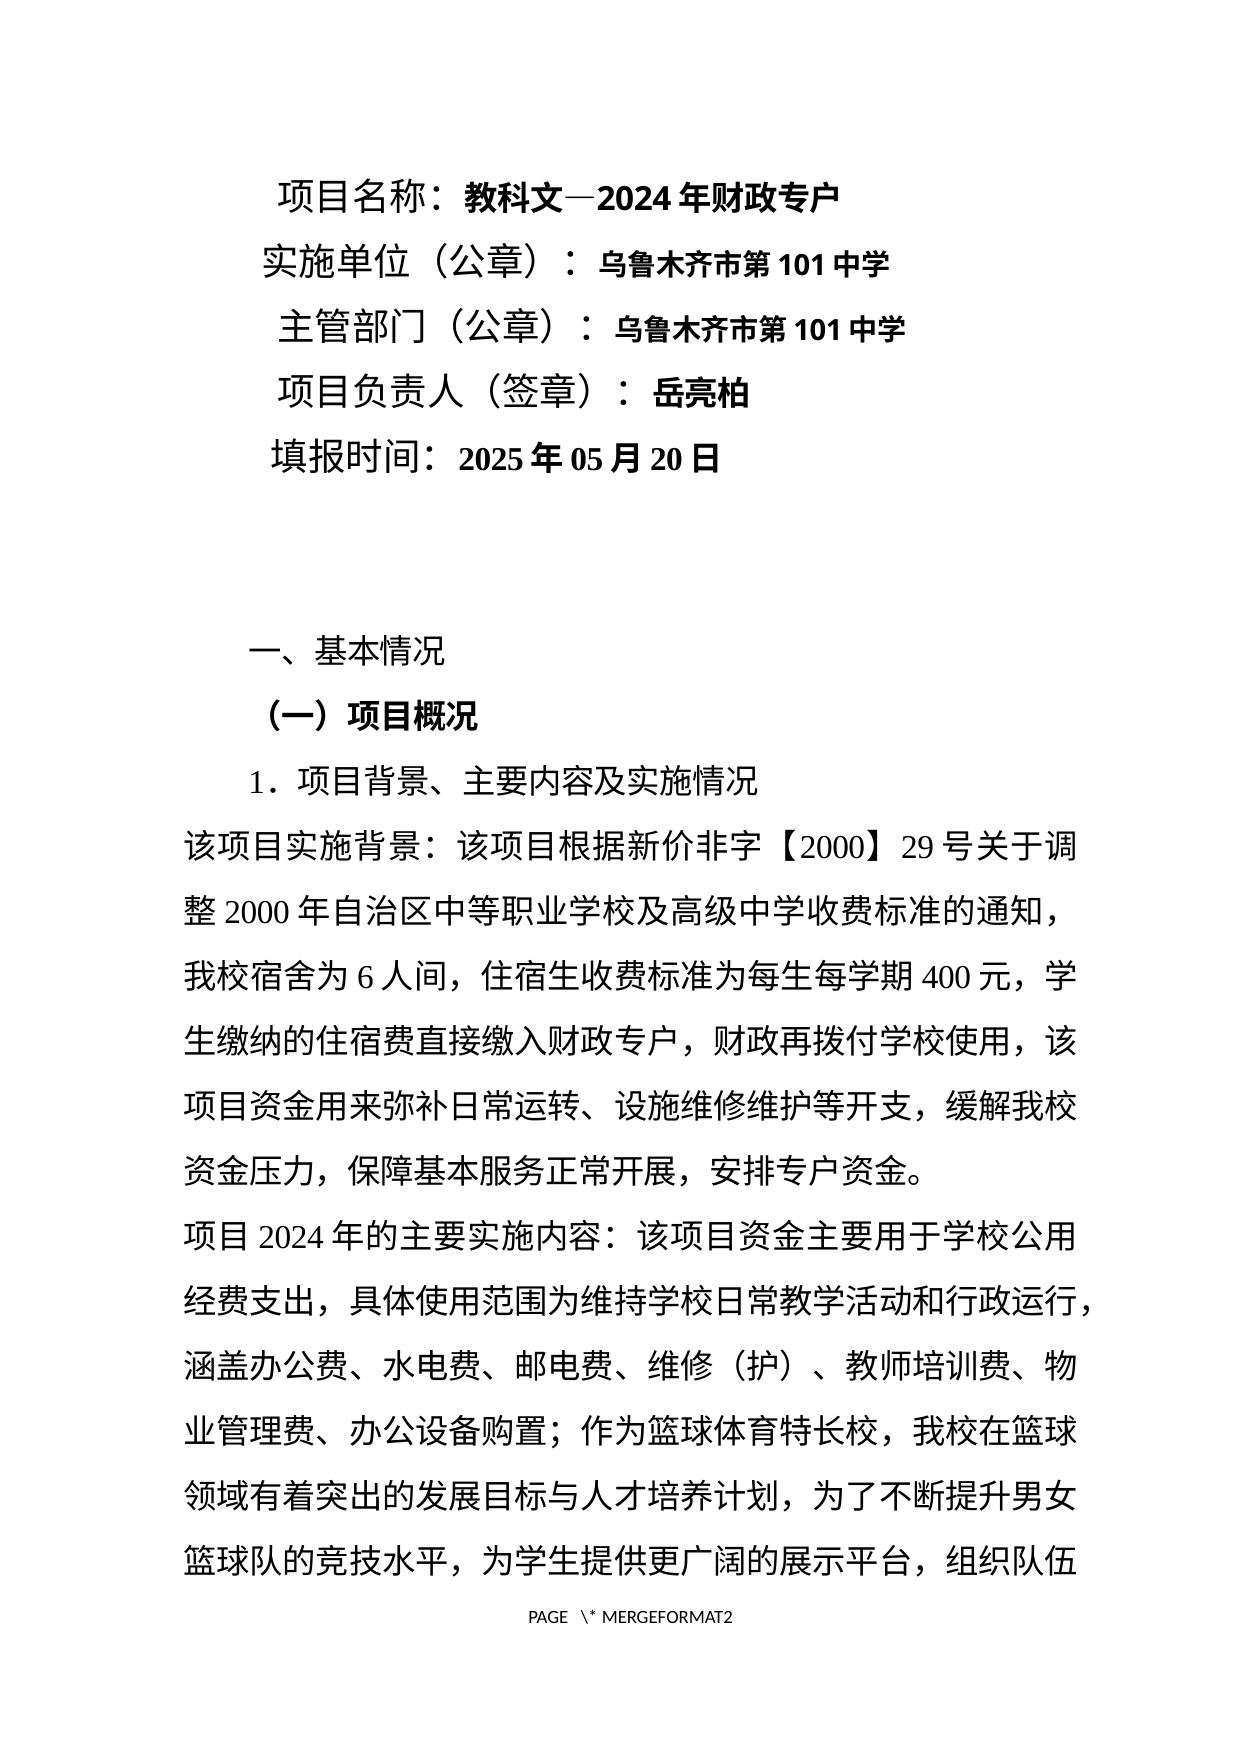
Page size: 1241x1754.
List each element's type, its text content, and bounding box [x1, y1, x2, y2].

text 填报时间：2025年05月20日 [211, 422, 1078, 487]
text 主管部门（公章）：乌鲁木齐市第101中学 [183, 292, 1078, 357]
text （一）项目概况 [183, 682, 1078, 747]
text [183, 747, 1078, 1592]
text 项目负责人（签章）：岳亮柏 [183, 357, 1078, 422]
text 项目名称：教科文—2024年财政专户 [183, 162, 1078, 227]
text 一、基本情况 [183, 617, 1078, 682]
text 实施单位（公章）：乌鲁木齐市第101中学 [183, 227, 1078, 292]
